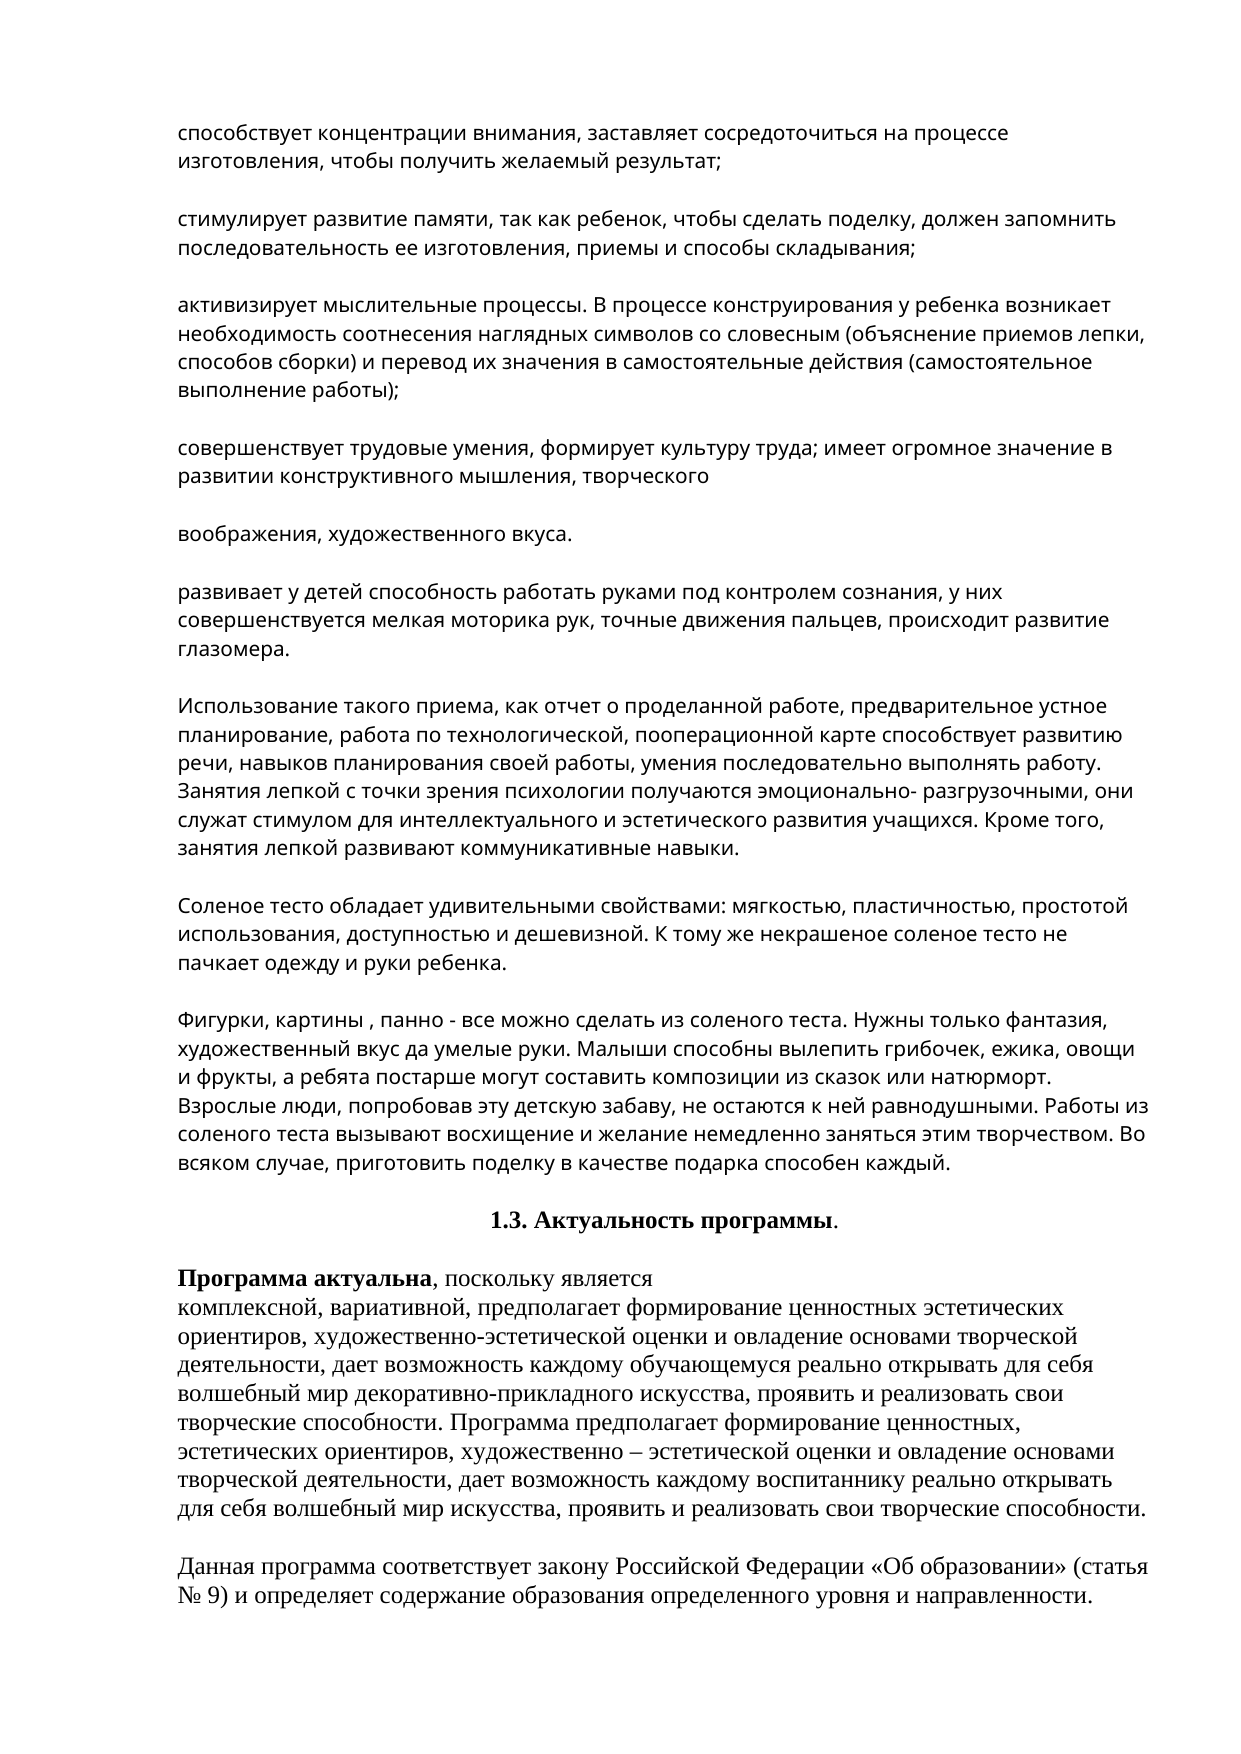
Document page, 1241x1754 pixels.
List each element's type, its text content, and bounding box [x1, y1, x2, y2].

text стимулирует развитие памяти, так как ребенок, чтобы сделать поделку, должен запомнить последовательность ее изготовления, приемы и способы складывания; [177, 204, 1152, 261]
text Фигурки, картины , панно - все можно сделать из соленого теста. Нужны только фантазия, художественный вкус да умелые руки. Малыши способны вылепить грибочек, ежика, овощи и фрукты, а ребята постарше могут составить композиции из сказок или натюрморт. Взрослые люди, попробовав эту детскую забаву, не остаются к ней равнодушными. Работы из соленого теста вызывают восхищение и желание немедленно заняться этим творчеством. Во всяком случае, приготовить поделку в качестве подарка способен каждый. [177, 1006, 1152, 1176]
text способствует концентрации внимания, заставляет сосредоточиться на процессе изготовления, чтобы получить желаемый результат; [177, 118, 1152, 175]
text Программа актуальна, поскольку является комплексной, вариативной, предполагает формирование ценностных эстетических ориентиров, художественно-эстетической оценки и овладение основами творческой деятельности, дает возможность каждому обучающемуся реально открывать для себя волшебный мир декоративно-прикладного искусства, проявить и реализовать свои творческие способности. Программа предполагает формирование ценностных, эстетических ориентиров, художественно – эстетической оценки и овладение основами творческой деятельности, дает возможность каждому воспитаннику реально открывать для себя волшебный мир искусства, проявить и реализовать свои творческие способности. [177, 1263, 1152, 1522]
text активизирует мыслительные процессы. В процессе конструирования у ребенка возникает необходимость соотнесения наглядных символов со словесным (объяснение приемов лепки, способов сборки) и перевод их значения в самостоятельные действия (самостоятельное выполнение работы); [177, 290, 1152, 404]
text совершенствует трудовые умения, формирует культуру труда; имеет огромное значение в развитии конструктивного мышления, творческого [177, 433, 1152, 490]
text Использование такого приема, как отчет о проделанной работе, предварительное устное планирование, работа по технологической, пооперационной карте способствует развитию речи, навыков планирования своей работы, умения последовательно выполнять работу. Занятия лепкой с точки зрения психологии получаются эмоционально- разгрузочными, они служат стимулом для интеллектуального и эстетического развития учащихся. Кроме того, занятия лепкой развивают коммуникативные навыки. [177, 691, 1152, 862]
text Соленое тесто обладает удивительными свойствами: мягкостью, пластичностью, простотой использования, доступностью и дешевизной. К тому же некрашеное соленое тесто не пачкает одежду и руки ребенка. [177, 891, 1152, 976]
text 1.3. Актуальность программы. [177, 1205, 1152, 1234]
text развивает у детей способность работать руками под контролем сознания, у них совершенствуется мелкая моторика рук, точные движения пальцев, происходит развитие глазомера. [177, 577, 1152, 662]
text воображения, художественного вкуса. [177, 519, 1152, 548]
text Данная программа соответствует закону Российской Федерации «Об образовании» (статья № 9) и определяет содержание образования определенного уровня и направленности. [177, 1551, 1152, 1609]
